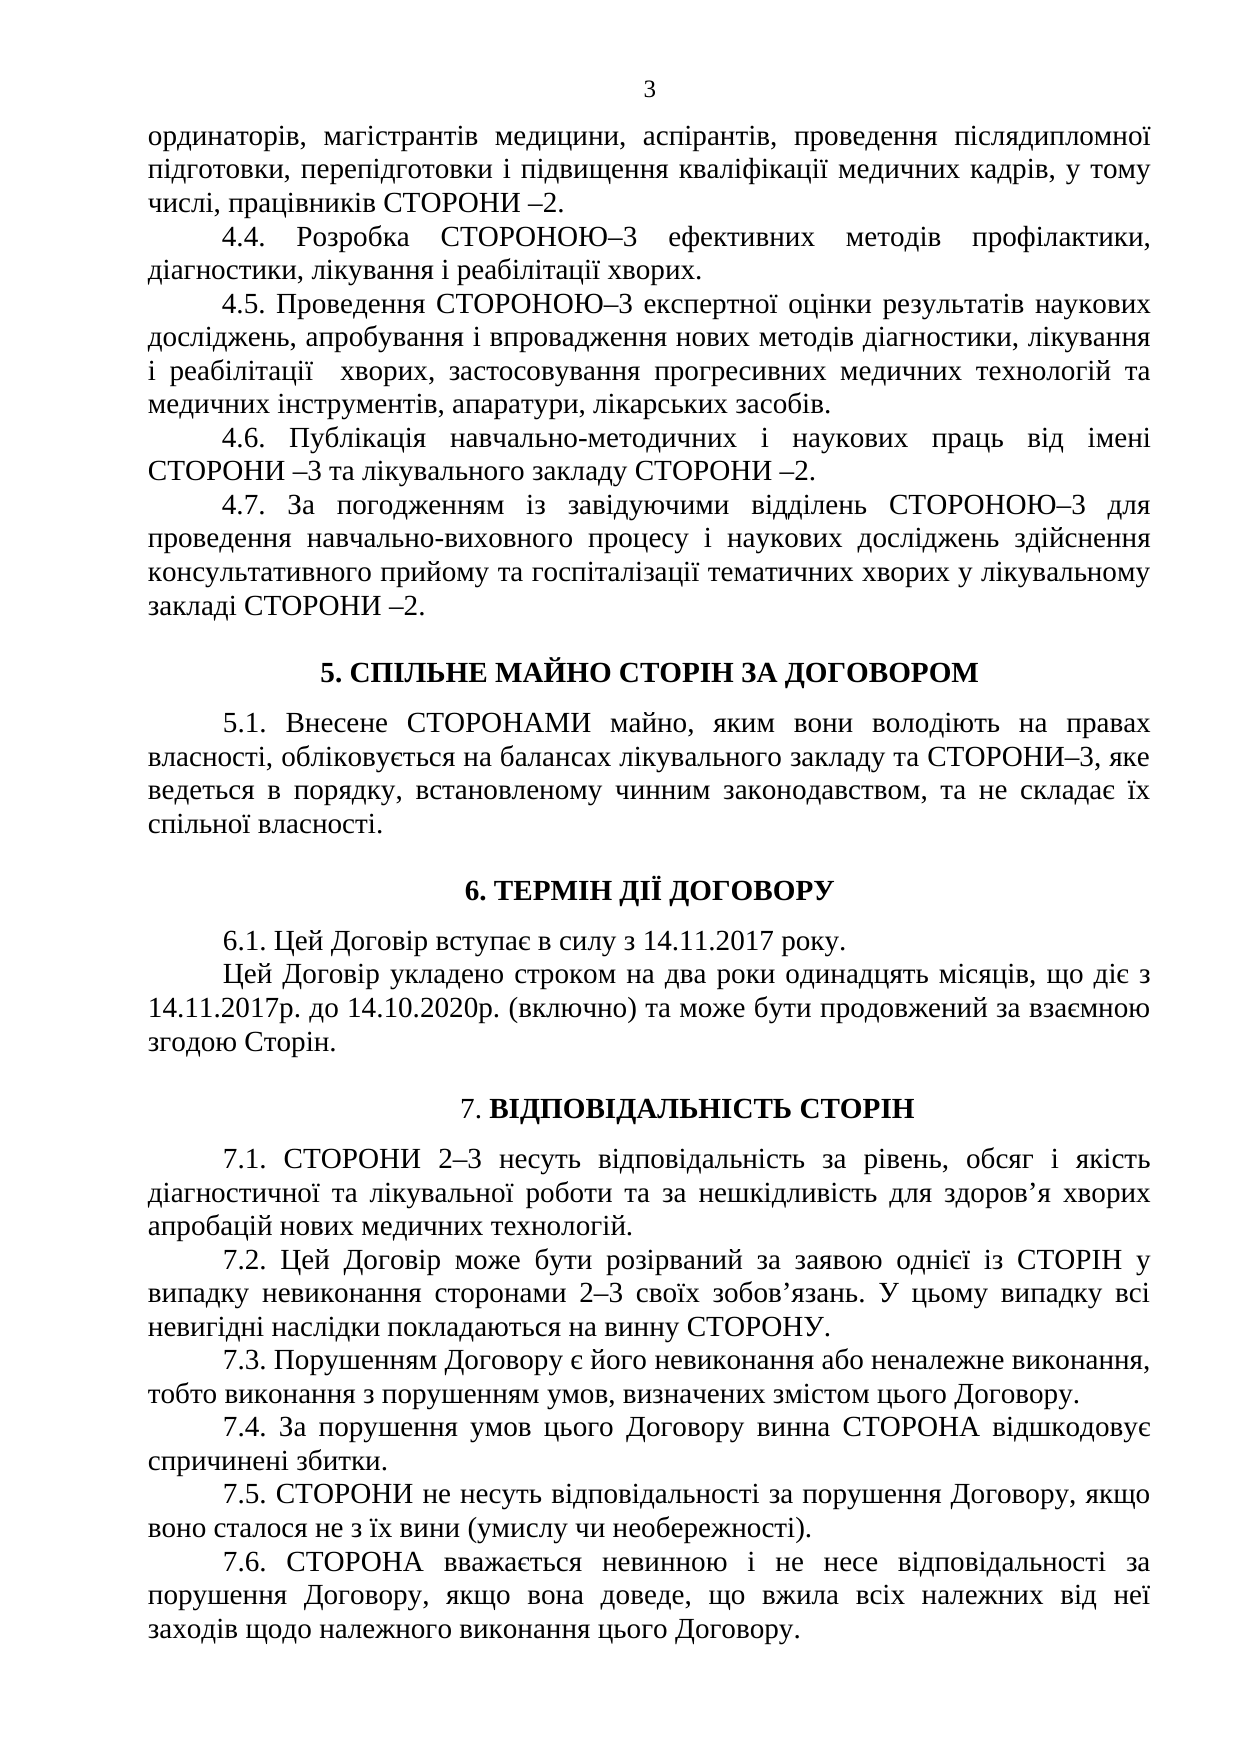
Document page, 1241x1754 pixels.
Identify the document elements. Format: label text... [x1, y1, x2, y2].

text 7.6. СТОРОНА вважається невинною і не несе відповідальності за порушення Договору, якщо вона доведе, що вжила всіх належних від неї заходів щодо належного виконання цього Договору. [148, 1544, 1152, 1644]
text 7. ВІДПОВІДАЛЬНІСТЬ СТОРІН [148, 1091, 1152, 1124]
text 7.3. Порушенням Договору є його невиконання або неналежне виконання, тобто виконання з порушенням умов, визначених змістом цього Договору. [148, 1342, 1152, 1409]
text 4.6. Публікація навчально-методичних і наукових праць від імені СТОРОНИ –3 та лікувального закладу СТОРОНИ –2. [148, 420, 1152, 487]
text Цей Договір укладено строком на два роки одинадцять місяців, що діє з 14.11.2017р. до 14.10.2020р. (включно) та може бути продовжений за взаємною згодою Сторін. [148, 957, 1152, 1057]
text 4.4. Розробка СТОРОНОЮ–3 ефективних методів профілактики, діагностики, лікування і реабілітації хворих. [148, 219, 1152, 286]
text 7.5. СТОРОНИ не несуть відповідальності за порушення Договору, якщо воно сталося не з їх вини (умислу чи необережності). [148, 1477, 1152, 1544]
text 4.5. Проведення СТОРОНОЮ–3 експертної оцінки результатів наукових досліджень, апробування і впровадження нових методів діагностики, лікування і реабілітації хворих, застосовування прогресивних медичних технологій та медичних інструментів, апаратури, лікарських засобів. [148, 286, 1152, 420]
text 7.2. Цей Договір може бути розірваний за заявою однієї із СТОРІН у випадку невиконання сторонами 2–3 своїх зобов’язань. У цьому випадку всі невигідні наслідки покладаються на винну СТОРОНУ. [148, 1242, 1152, 1342]
text 5. СПІЛЬНЕ МАЙНО СТОРІН ЗА ДОГОВОРОМ [148, 655, 1152, 688]
text 5.1. Внесене СТОРОНАМИ майно, яким вони володіють на правах власності, обліковується на балансах лікувального закладу та СТОРОНИ–3, яке ведеться в порядку, встановленому чинним законодавством, та не складає їх спільної власності. [148, 705, 1152, 839]
text 6. ТЕРМІН ДІЇ ДОГОВОРУ [148, 873, 1152, 906]
text 7.4. За порушення умов цього Договору винна СТОРОНА відшкодовує спричинені збитки. [148, 1409, 1152, 1477]
text 4.7. За погодженням із завідуючими відділень СТОРОНОЮ–3 для проведення навчально-виховного процесу і наукових досліджень здійснення консультативного прийому та госпіталізації тематичних хворих у лікувальному закладі СТОРОНИ –2. [148, 487, 1152, 621]
text 6.1. Цей Договір вступає в силу з 14.11.2017 року. [148, 923, 1152, 957]
text 7.1. СТОРОНИ 2–3 несуть відповідальність за рівень, обсяг і якість діагностичної та лікувальної роботи та за нешкідливість для здоров’я хворих апробацій нових медичних технологій. [148, 1141, 1152, 1242]
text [148, 118, 1152, 219]
